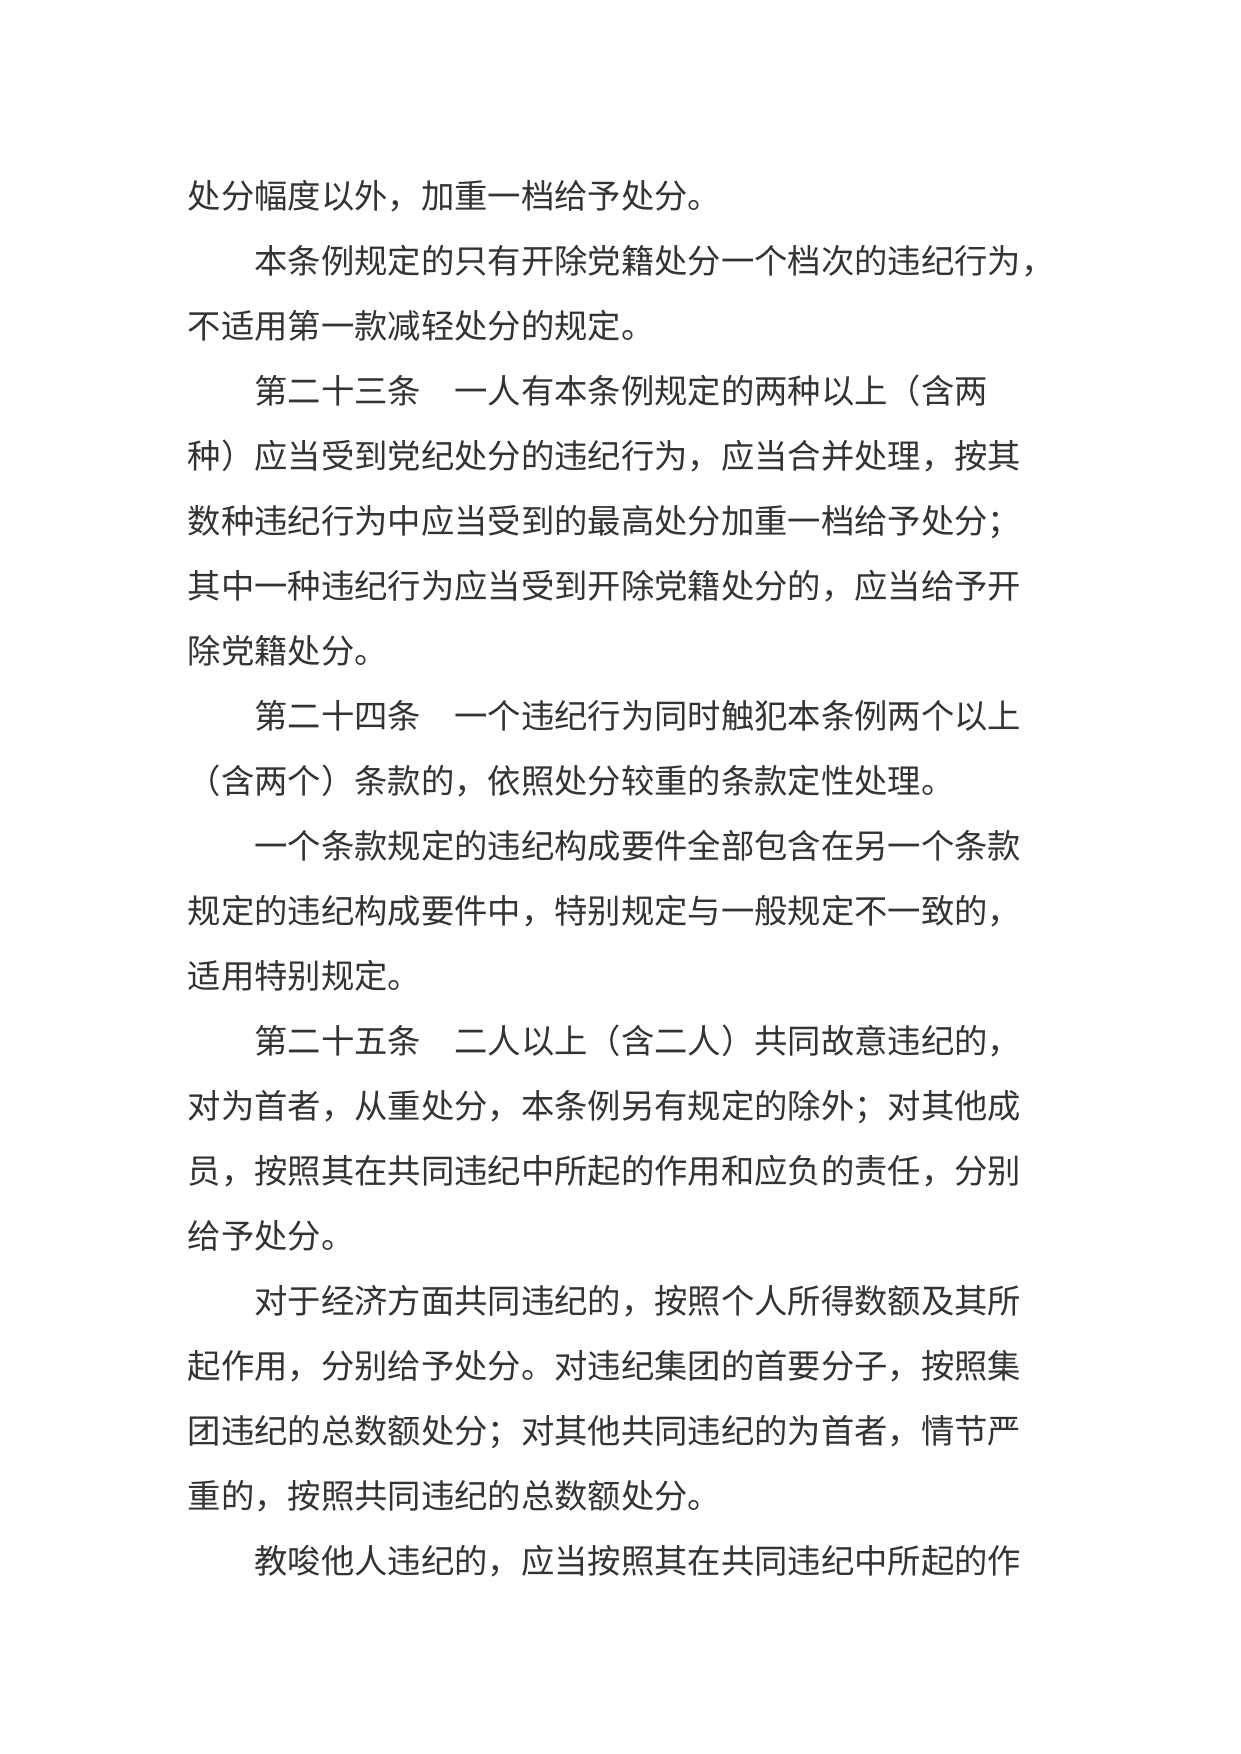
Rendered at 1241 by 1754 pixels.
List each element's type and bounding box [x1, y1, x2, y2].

text [187, 162, 1053, 1592]
